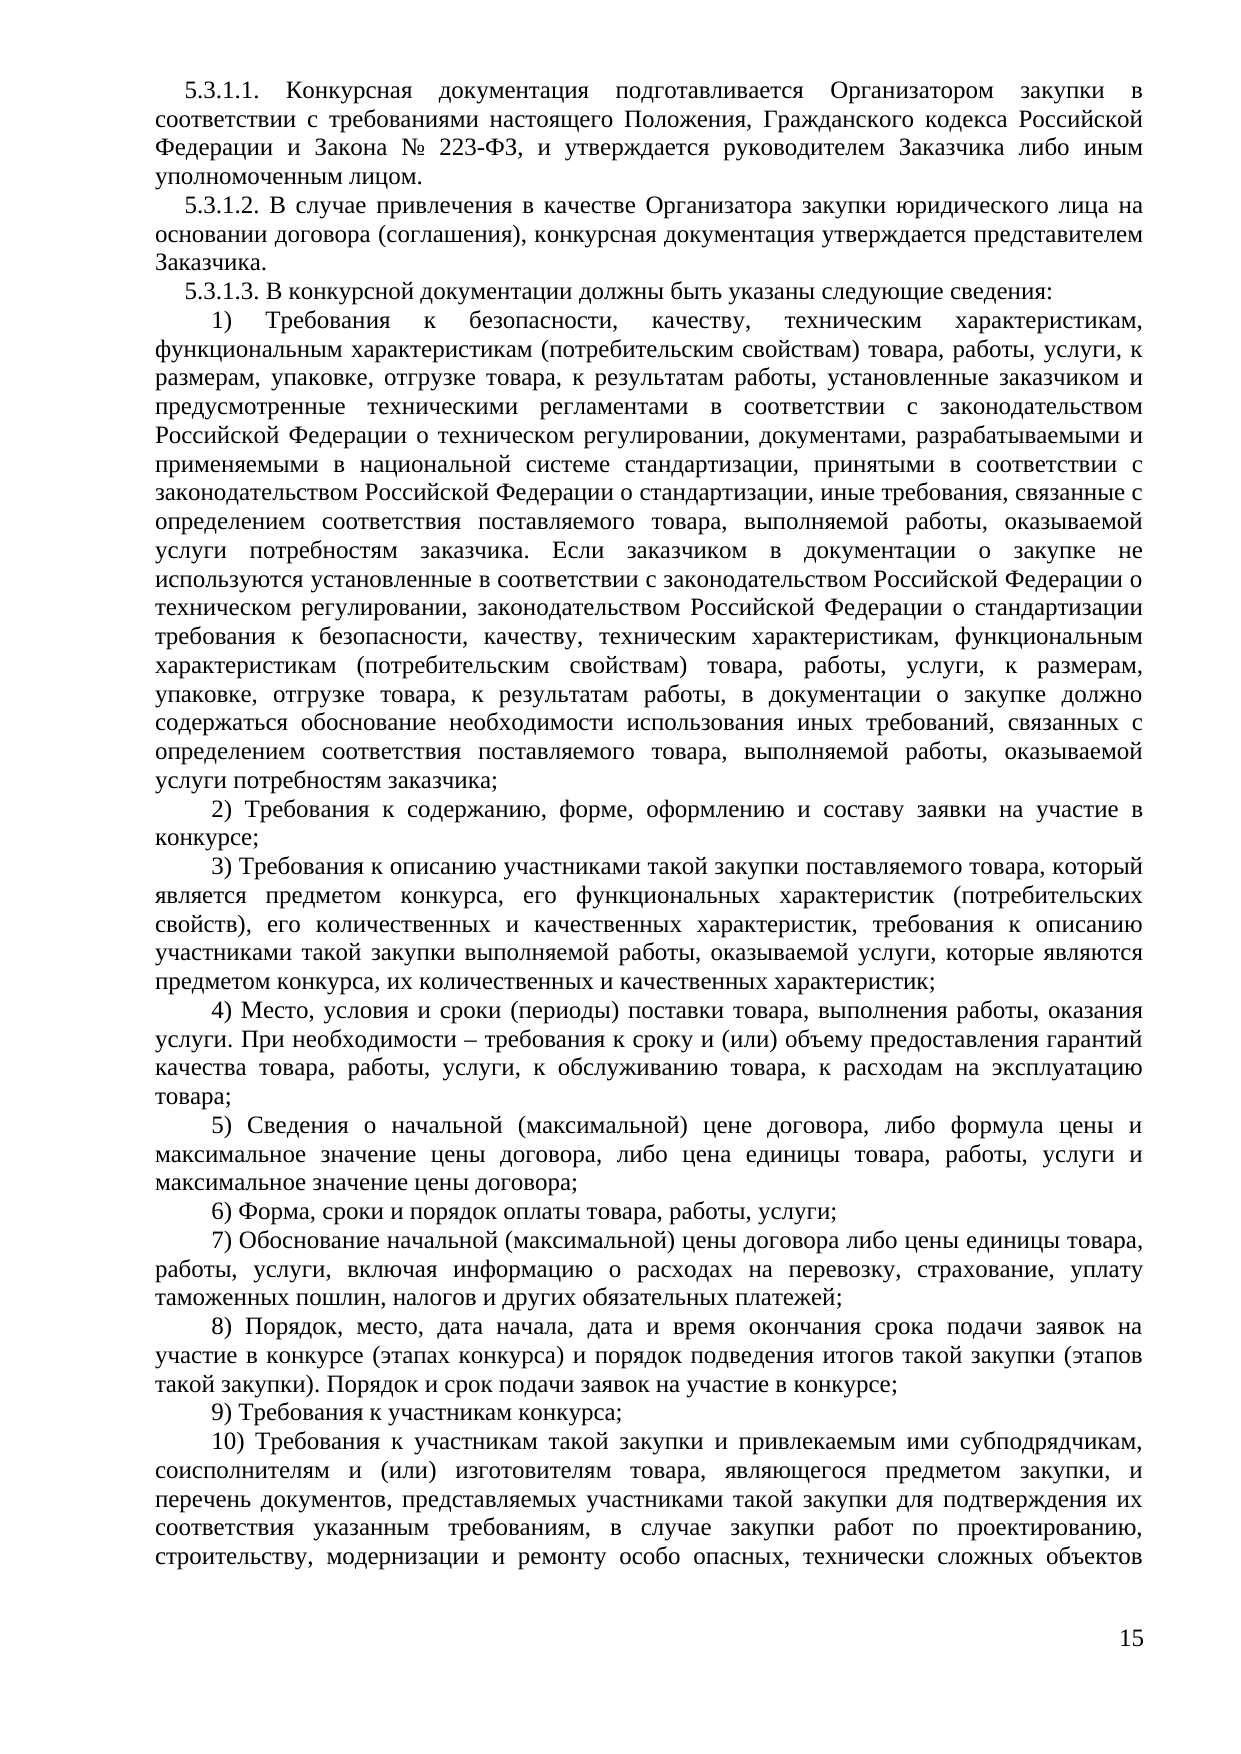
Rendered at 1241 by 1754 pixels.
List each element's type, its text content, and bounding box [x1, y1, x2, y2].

text 1) Требования к безопасности, качеству, техническим характеристикам, функциональным характеристикам (потребительским свойствам) товара, работы, услуги, к размерам, упаковке, отгрузке товара, к результатам работы, установленные заказчиком и предусмотренные техническими регламентами в соответствии с законодательством Российской Федерации о техническом регулировании, документами, разрабатываемыми и применяемыми в национальной системе стандартизации, принятыми в соответствии с законодательством Российской Федерации о стандартизации, иные требования, связанные с определением соответствия поставляемого товара, выполняемой работы, оказываемой услуги потребностям заказчика. Если заказчиком в документации о закупке не используются установленные в соответствии с законодательством Российской Федерации о техническом регулировании, законодательством Российской Федерации о стандартизации требования к безопасности, качеству, техническим характеристикам, функциональным характеристикам (потребительским свойствам) товара, работы, услуги, к размерам, упаковке, отгрузке товара, к результатам работы, в документации о закупке должно содержаться обоснование необходимости использования иных требований, связанных с определением соответствия поставляемого товара, выполняемой работы, оказываемой услуги потребностям заказчика; [155, 305, 1144, 794]
text 6) Форма, сроки и порядок оплаты товара, работы, услуги; [155, 1196, 1144, 1225]
text 9) Требования к участникам конкурса; [155, 1397, 1144, 1426]
text 3) Требования к описанию участниками такой закупки поставляемого товара, который является предметом конкурса, его функциональных характеристик (потребительских свойств), его количественных и качественных характеристик, требования к описанию участниками такой закупки выполняемой работы, оказываемой услуги, которые являются предметом конкурса, их количественных и качественных характеристик; [155, 851, 1144, 995]
text 2) Требования к содержанию, форме, оформлению и составу заявки на участие в конкурсе; [155, 794, 1144, 851]
text 8) Порядок, место, дата начала, дата и время окончания срока подачи заявок на участие в конкурсе (этапах конкурса) и порядок подведения итогов такой закупки (этапов такой закупки). Порядок и срок подачи заявок на участие в конкурсе; [155, 1311, 1144, 1397]
text 5.3.1.2. В случае привлечения в качестве Организатора закупки юридического лица на основании договора (соглашения), конкурсная документация утверждается представителем Заказчика. [155, 190, 1144, 276]
text 7) Обоснование начальной (максимальной) цены договора либо цены единицы товара, работы, услуги, включая информацию о расходах на перевозку, страхование, уплату таможенных пошлин, налогов и других обязательных платежей; [155, 1225, 1144, 1311]
text 5.3.1.3. В конкурсной документации должны быть указаны следующие сведения: [155, 276, 1144, 305]
text 5.3.1.1. Конкурсная документация подготавливается Организатором закупки в соответствии с требованиями настоящего Положения, Гражданского кодекса Российской Федерации и Закона № 223-ФЗ, и утверждается руководителем Заказчика либо иным уполномоченным лицом. [155, 75, 1144, 190]
text 4) Место, условия и сроки (периоды) поставки товара, выполнения работы, оказания услуги. При необходимости – требования к сроку и (или) объему предоставления гарантий качества товара, работы, услуги, к обслуживанию товара, к расходам на эксплуатацию товара; [155, 995, 1144, 1110]
text 5) Сведения о начальной (максимальной) цене договора, либо формула цены и максимальное значение цены договора, либо цена единицы товара, работы, услуги и максимальное значение цены договора; [155, 1110, 1144, 1196]
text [155, 1426, 1144, 1570]
